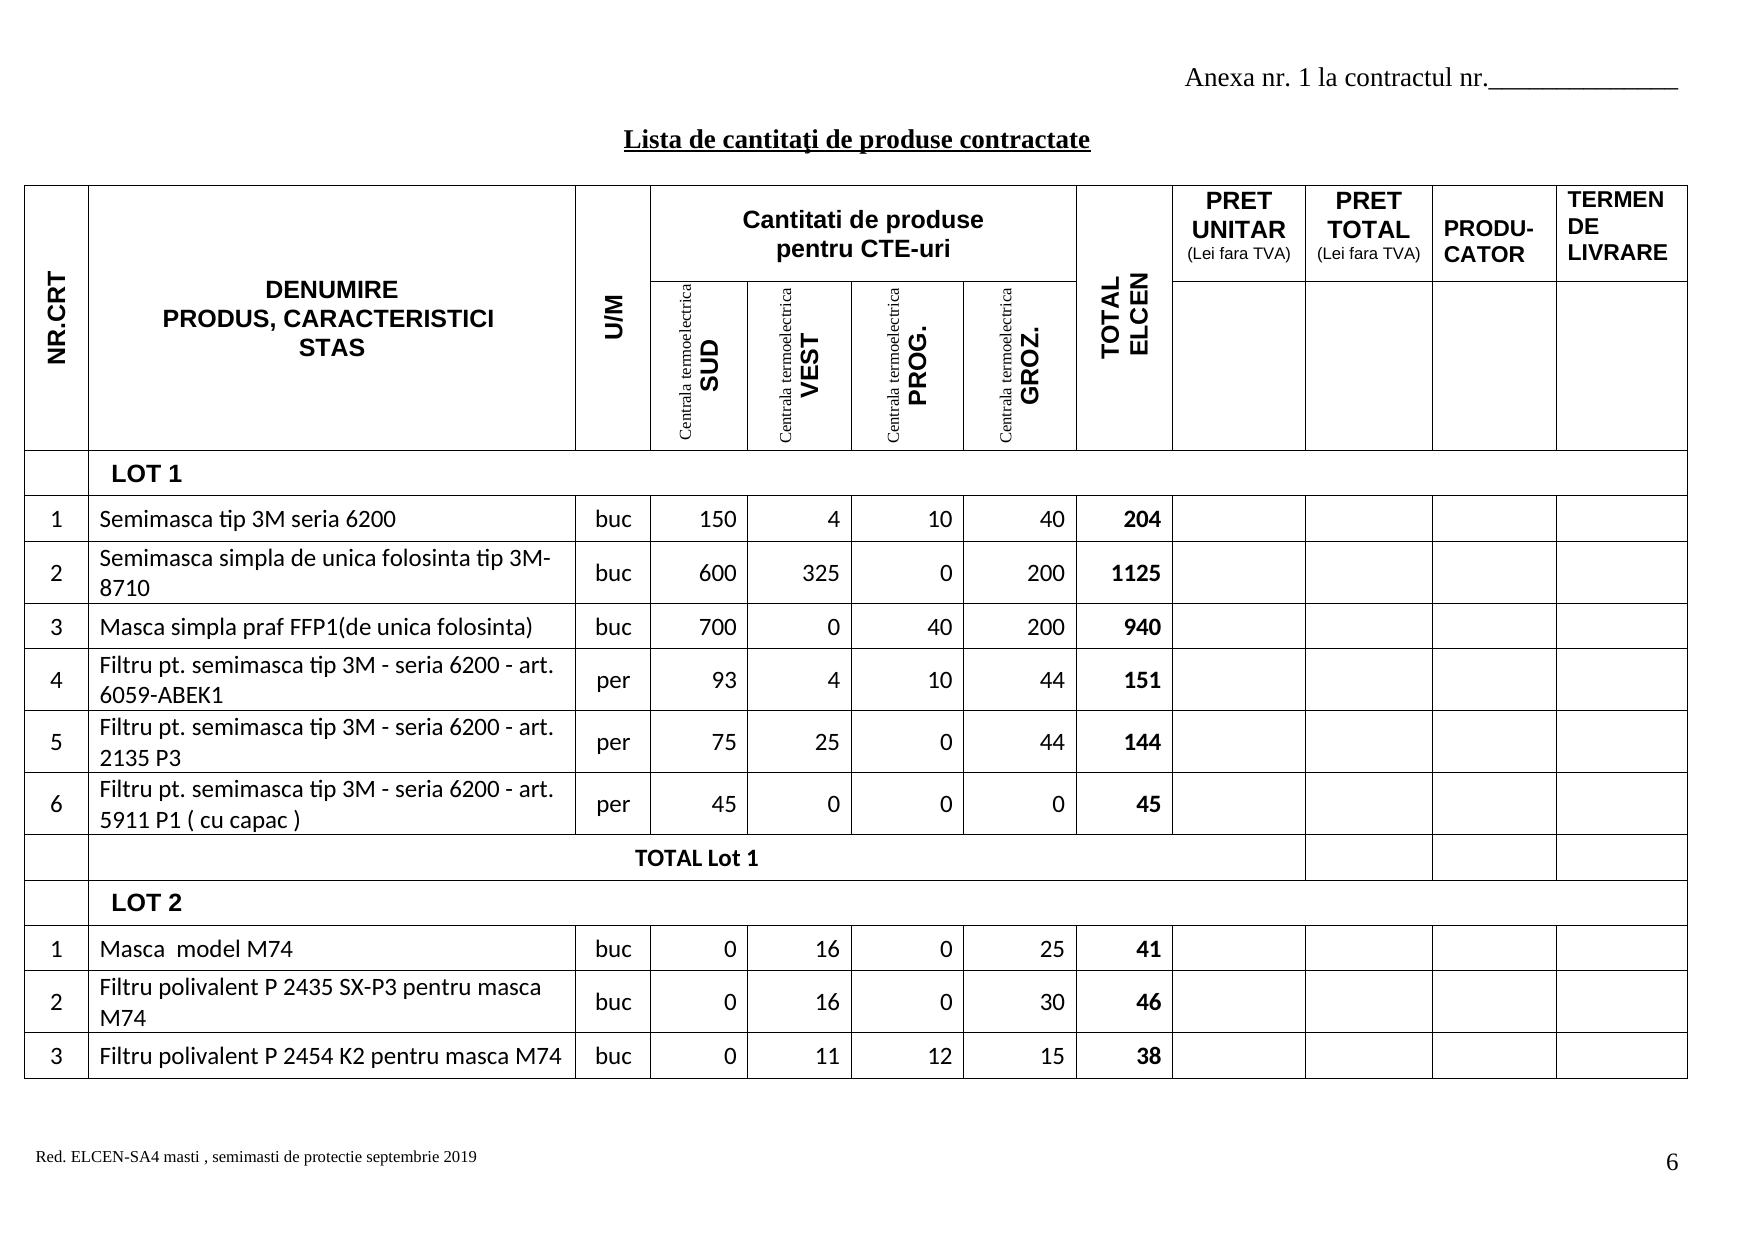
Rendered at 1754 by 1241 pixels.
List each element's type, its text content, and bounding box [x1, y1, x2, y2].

table_cell Filtru polivalent P 2435 SX-P3 pentru masca M74 [89, 971, 575, 1032]
table_cell 46 [1077, 971, 1172, 1032]
table_cell [1306, 835, 1432, 879]
table_cell Semimasca tip 3M seria 6200 [89, 496, 575, 541]
table_cell 5 [25, 711, 88, 772]
table_cell [1173, 542, 1305, 603]
table_cell [1306, 971, 1432, 1032]
table_cell buc [576, 496, 650, 541]
table_header NR.CRT [25, 186, 88, 450]
table_cell 45 [1077, 773, 1172, 834]
table_cell 30 [964, 971, 1076, 1032]
table_cell [1173, 604, 1305, 648]
table_cell 16 [748, 926, 851, 970]
table_header U/M [576, 186, 650, 450]
table_cell 40 [852, 604, 963, 648]
table_cell 4 [748, 496, 851, 541]
table_cell [1306, 604, 1432, 648]
table_cell 44 [964, 649, 1076, 710]
table_header TERMEN DE LIVRARE [1557, 186, 1687, 281]
table_cell [1557, 496, 1687, 541]
table_cell [1557, 1033, 1687, 1078]
table_cell [1557, 711, 1687, 772]
table_cell buc [576, 926, 650, 970]
table_cell Masca model M74 [89, 926, 575, 970]
table_cell per [576, 773, 650, 834]
table_cell 4 [25, 649, 88, 710]
table_cell [1433, 496, 1556, 541]
table_cell [1306, 542, 1432, 603]
table_cell 940 [1077, 604, 1172, 648]
table_cell [1173, 1033, 1305, 1078]
table_cell 0 [852, 773, 963, 834]
table_cell Centrala termoelectrica SUD [651, 282, 747, 450]
table_cell 10 [852, 496, 963, 541]
table_cell 3 [25, 1033, 88, 1078]
table_cell 4 [748, 649, 851, 710]
text Lista de cantitaţi de produse contractate [35, 123, 1678, 154]
table_cell TOTAL Lot 1 [89, 835, 1305, 879]
table_cell 1 [25, 496, 88, 541]
table_cell 25 [748, 711, 851, 772]
table_cell 0 [852, 542, 963, 603]
table_header PRET UNITAR (Lei fara TVA) [1173, 186, 1305, 281]
table_header PRET TOTAL (Lei fara TVA) [1306, 186, 1432, 281]
table_cell [1306, 711, 1432, 772]
table_cell 16 [748, 971, 851, 1032]
table_header TOTAL ELCEN [1077, 186, 1172, 450]
table_cell Centrala termoelectrica VEST [748, 282, 851, 450]
table_cell 41 [1077, 926, 1172, 970]
table_header PRODU-CATOR [1433, 186, 1556, 281]
table_cell 0 [651, 1033, 747, 1078]
table_cell 93 [651, 649, 747, 710]
table_cell 2 [25, 542, 88, 603]
table_cell [1557, 773, 1687, 834]
table_cell [1306, 1033, 1432, 1078]
table_cell 75 [651, 711, 747, 772]
table_cell Semimasca simpla de unica folosinta tip 3M- 8710 [89, 542, 575, 603]
table_cell [1433, 649, 1556, 710]
table_cell buc [576, 542, 650, 603]
table_cell [1173, 282, 1305, 450]
table_cell [1557, 604, 1687, 648]
table_cell Centrala termoelectrica PROG. [852, 282, 963, 450]
table_cell [1433, 604, 1556, 648]
table_cell [1557, 649, 1687, 710]
table_cell 200 [964, 542, 1076, 603]
table_cell 44 [964, 711, 1076, 772]
table_cell per [576, 649, 650, 710]
table_cell 1 [25, 926, 88, 970]
table_cell 151 [1077, 649, 1172, 710]
table_cell 200 [964, 604, 1076, 648]
table_cell Filtru pt. semimasca tip 3M - seria 6200 - art. 2135 P3 [89, 711, 575, 772]
table_cell 150 [651, 496, 747, 541]
table_cell per [576, 711, 650, 772]
table_cell [1557, 282, 1687, 450]
table_cell Filtru pt. semimasca tip 3M - seria 6200 - art. 5911 P1 ( cu capac ) [89, 773, 575, 834]
table_cell [1173, 971, 1305, 1032]
table_cell Filtru pt. semimasca tip 3M - seria 6200 - art. 6059-ABEK1 [89, 649, 575, 710]
table_cell [1306, 649, 1432, 710]
table_cell LOT 1 [89, 451, 1687, 495]
text Anexa nr. 1 la contractul nr.______________ [35, 61, 1678, 92]
table_cell [1306, 926, 1432, 970]
table_cell [1173, 649, 1305, 710]
table_cell [25, 451, 88, 495]
table_cell 10 [852, 649, 963, 710]
table_cell [1557, 926, 1687, 970]
table_cell 38 [1077, 1033, 1172, 1078]
table_cell 1125 [1077, 542, 1172, 603]
table_cell [1306, 496, 1432, 541]
table_cell buc [576, 971, 650, 1032]
table_cell [1557, 835, 1687, 879]
table_cell 0 [852, 971, 963, 1032]
table_cell 144 [1077, 711, 1172, 772]
table_cell 25 [964, 926, 1076, 970]
table_cell 45 [651, 773, 747, 834]
table_cell Masca simpla praf FFP1(de unica folosinta) [89, 604, 575, 648]
table_cell [1173, 711, 1305, 772]
table_cell 0 [852, 926, 963, 970]
table_header Cantitati de produse pentru CTE-uri [651, 186, 1076, 281]
table_cell 12 [852, 1033, 963, 1078]
table_cell [1433, 926, 1556, 970]
table_cell buc [576, 604, 650, 648]
table_cell 0 [964, 773, 1076, 834]
table_cell [1557, 971, 1687, 1032]
table_cell [1306, 282, 1432, 450]
table_cell buc [576, 1033, 650, 1078]
table_cell 600 [651, 542, 747, 603]
table_cell LOT 2 [89, 881, 1687, 925]
table_cell 0 [748, 604, 851, 648]
table_cell 2 [25, 971, 88, 1032]
table_header DENUMIRE PRODUS, CARACTERISTICI STAS [89, 186, 575, 450]
table_cell 325 [748, 542, 851, 603]
table_cell 0 [748, 773, 851, 834]
table_cell [25, 881, 88, 925]
table_cell [1173, 496, 1305, 541]
table_cell [1557, 542, 1687, 603]
table_cell 700 [651, 604, 747, 648]
table_cell [1433, 773, 1556, 834]
table_cell 204 [1077, 496, 1172, 541]
table_cell 0 [651, 926, 747, 970]
table_cell Filtru polivalent P 2454 K2 pentru masca M74 [89, 1033, 575, 1078]
table_cell [1433, 711, 1556, 772]
table_cell [1173, 773, 1305, 834]
table_cell [1433, 1033, 1556, 1078]
table_cell [1306, 773, 1432, 834]
table_cell [1433, 971, 1556, 1032]
table_cell [1173, 926, 1305, 970]
table_cell 0 [852, 711, 963, 772]
table_cell [25, 835, 88, 879]
table_cell 0 [651, 971, 747, 1032]
table_cell 11 [748, 1033, 851, 1078]
table_cell Centrala termoelectrica GROZ. [964, 282, 1076, 450]
table_cell [1433, 835, 1556, 879]
table_cell 15 [964, 1033, 1076, 1078]
table_cell 3 [25, 604, 88, 648]
table_cell 40 [964, 496, 1076, 541]
table_cell [1433, 542, 1556, 603]
table_cell [1433, 282, 1556, 450]
table_cell 6 [25, 773, 88, 834]
